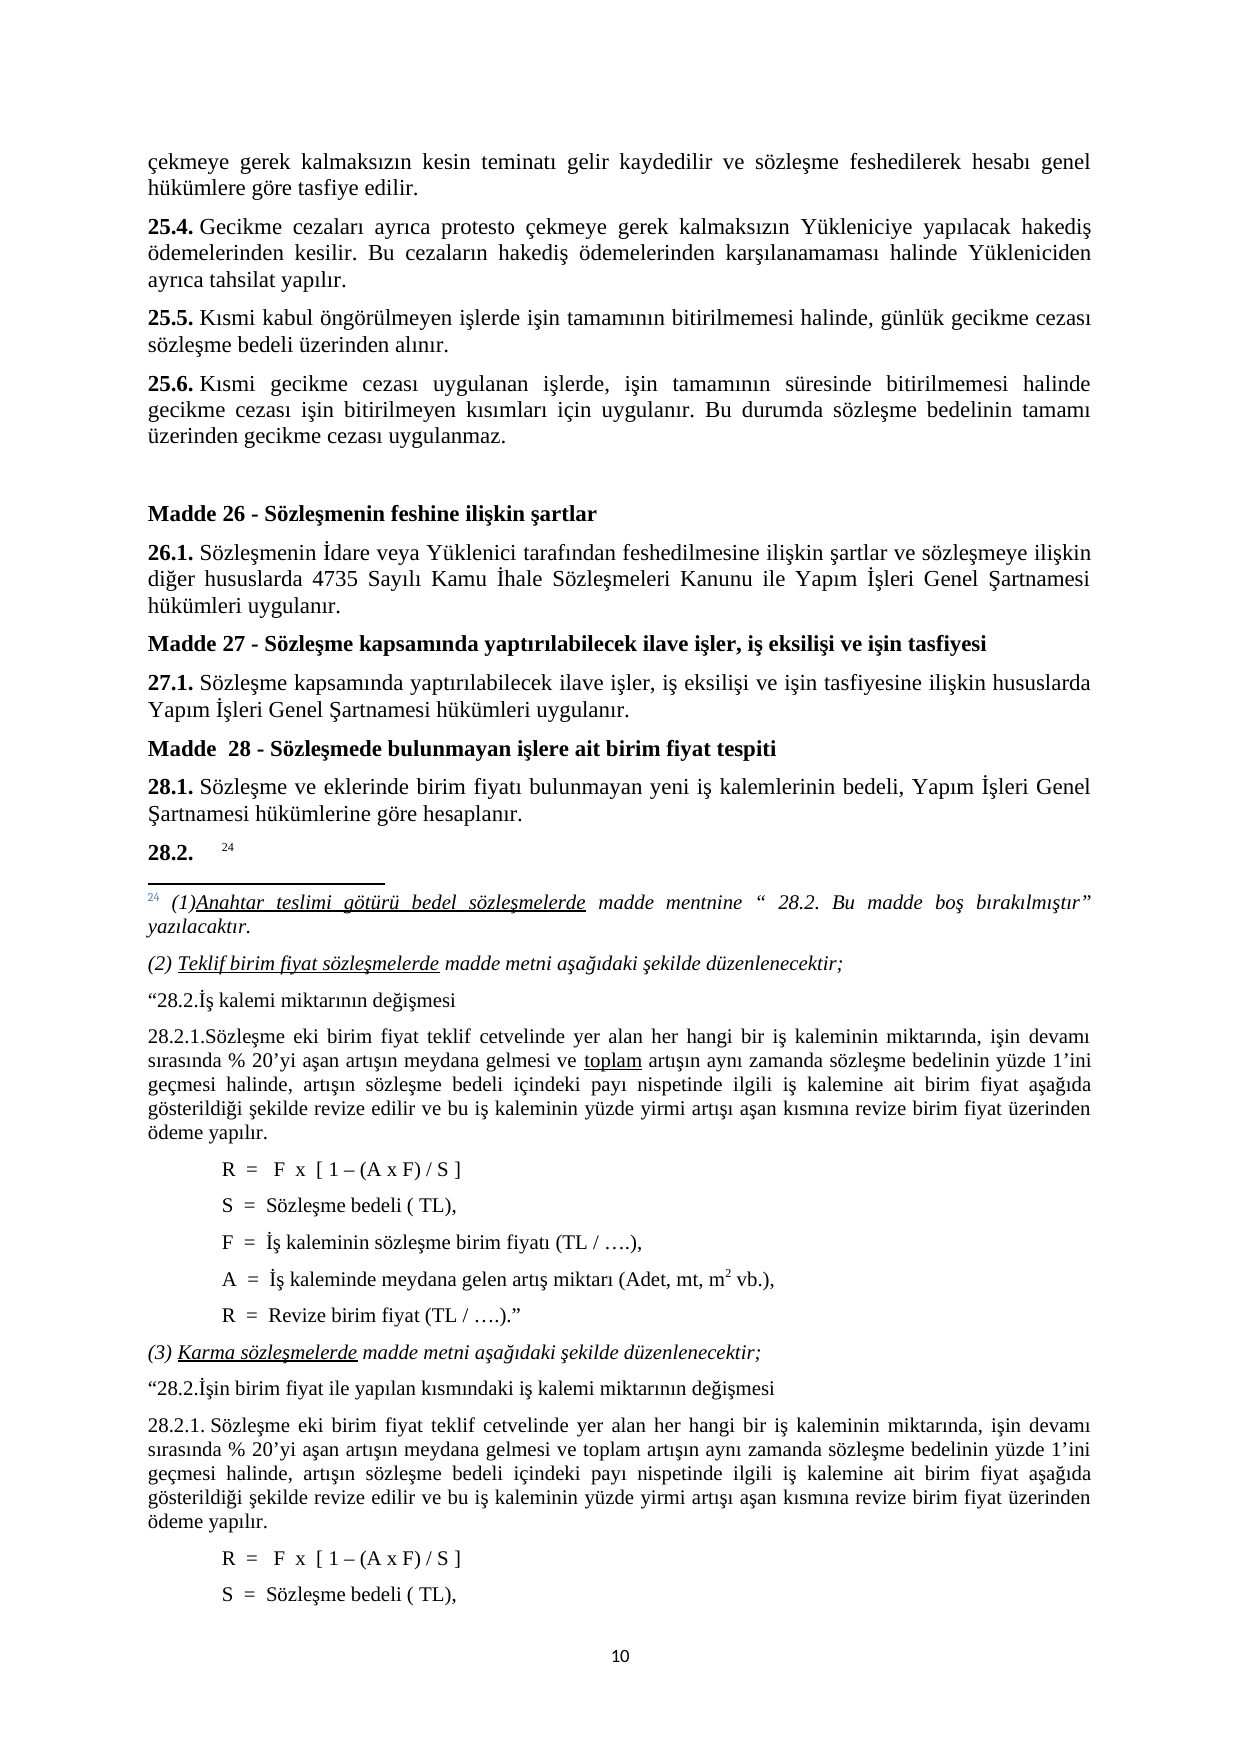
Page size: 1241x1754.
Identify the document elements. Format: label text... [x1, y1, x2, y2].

text 28.2. [148, 839, 1092, 865]
text 25.3. İhtarda belirtilen sürenin bitmesine rağmen aynı durumun devam etmesi halinde ayrıca protesto çekmeye gerek kalmaksızın kesin teminatı gelir kaydedilir ve sözleşme feshedilerek hesabı genel hükümlere göre tasfiye edilir. [148, 148, 1092, 200]
text 27.1. Sözleşme kapsamında yaptırılabilecek ilave işler, iş eksilişi ve işin tasfiyesine ilişkin hususlarda Yapım İşleri Genel Şartnamesi hükümleri uygulanır. [148, 669, 1092, 722]
text 26.1. Sözleşmenin İdare veya Yüklenici tarafından feshedilmesine ilişkin şartlar ve sözleşmeye ilişkin diğer hususlarda 4735 Sayılı Kamu İhale Sözleşmeleri Kanunu ile Yapım İşleri Genel Şartnamesi hükümleri uygulanır. [148, 539, 1092, 618]
text 25.4. Gecikme cezaları ayrıca protesto çekmeye gerek kalmaksızın Yükleniciye yapılacak hakediş ödemelerinden kesilir. Bu cezaların hakediş ödemelerinden karşılanamaması halinde Yükleniciden ayrıca tahsilat yapılır. [148, 213, 1092, 292]
text Madde 27 - Sözleşme kapsamında yaptırılabilecek ilave işler, iş eksilişi ve işin tasfiyesi [148, 631, 1092, 657]
text Madde 28 - Sözleşmede bulunmayan işlere ait birim fiyat tespiti [148, 734, 1092, 761]
text 25.5. Kısmi kabul öngörülmeyen işlerde işin tamamının bitirilmemesi halinde, günlük gecikme cezası sözleşme bedeli üzerinden alınır. [148, 304, 1092, 357]
text 25.6. Kısmi gecikme cezası uygulanan işlerde, işin tamamının süresinde bitirilmemesi halinde gecikme cezası işin bitirilmeyen kısımları için uygulanır. Bu durumda sözleşme bedelinin tamamı üzerinden gecikme cezası uygulanmaz. [148, 370, 1092, 449]
text Madde 26 - Sözleşmenin feshine ilişkin şartlar [148, 500, 1092, 526]
text 28.1. Sözleşme ve eklerinde birim fiyatı bulunmayan yeni iş kalemlerinin bedeli, Yapım İşleri Genel Şartnamesi hükümlerine göre hesaplanır. [148, 773, 1092, 826]
